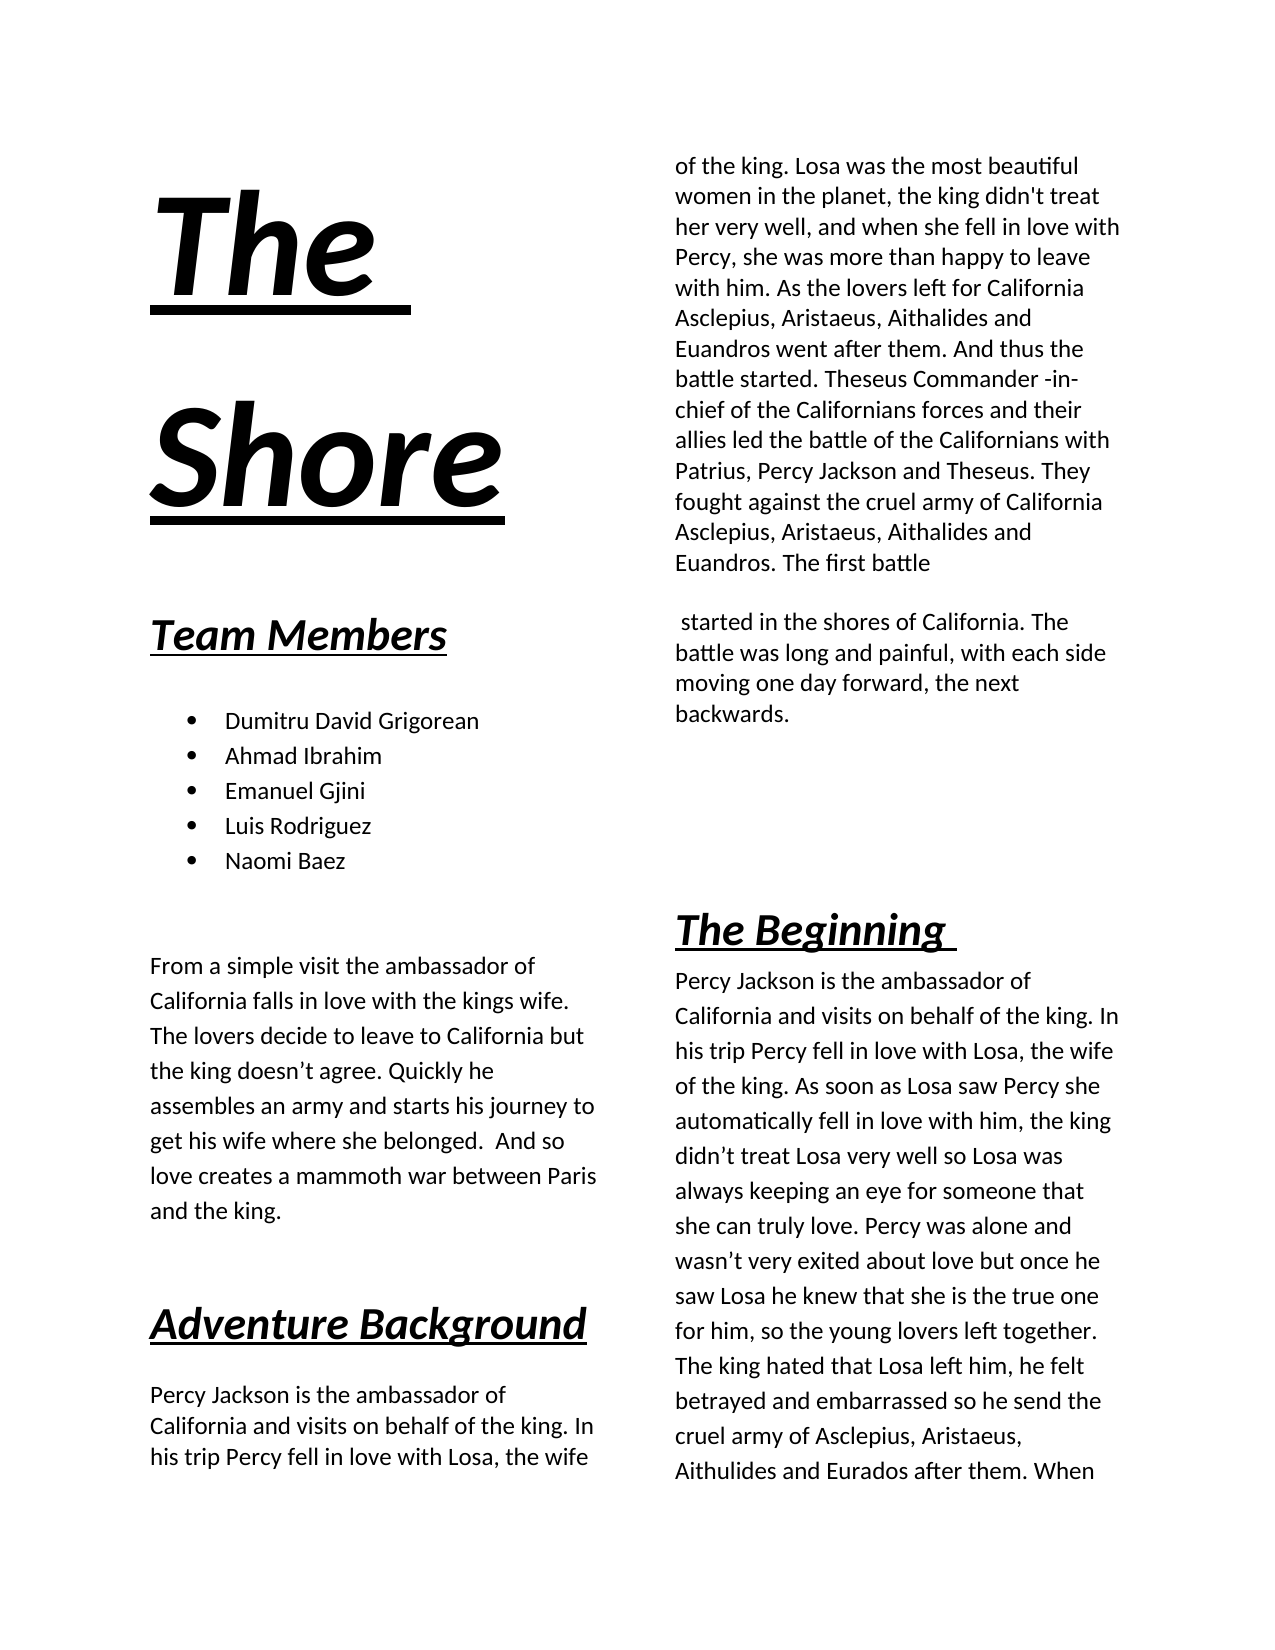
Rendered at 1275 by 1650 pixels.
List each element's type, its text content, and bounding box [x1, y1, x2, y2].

list Ahmad Ibrahim [187, 740, 600, 771]
list Luis Rodriguez [187, 810, 600, 841]
text From a simple visit the ambassador of California falls in love with the kings wife. The lovers decide to leave to California but the king doesn’t agree. Quickly he assembles an army and starts his journey to get his wife where she belonged. And so love creates a mammoth war between Paris and the king. [150, 950, 600, 1226]
text The Beginning [675, 901, 1125, 957]
list Dumitru David Grigorean [187, 705, 600, 736]
list Naomi Baez [187, 845, 600, 876]
text Percy Jackson is the ambassador of California and visits on behalf of the king. In his trip Percy fell in love with Losa, the wife of the king. Losa was the most beautiful women in the planet, the king didn't treat her very well, and when she fell in love with Percy, she was more than happy to leave with him. As the lovers left for California Asclepius, Aristaeus, Aithalides and Euandros went after them. And thus the battle started. Theseus Commander -in-chief of the Californians forces and their allies led the battle of the Californians with Patrius, Percy Jackson and Theseus. They fought against the cruel army of California Asclepius, Aristaeus, Aithalides and Euandros. The first battle [675, 150, 1125, 577]
text The Shore [150, 150, 600, 544]
text Adventure Background [150, 1294, 600, 1351]
list Emanuel Gjini [187, 775, 600, 806]
text Team Members [150, 606, 600, 662]
text started in the shores of California. The battle was long and painful, with each side moving one day forward, the next backwards. [675, 606, 1125, 728]
